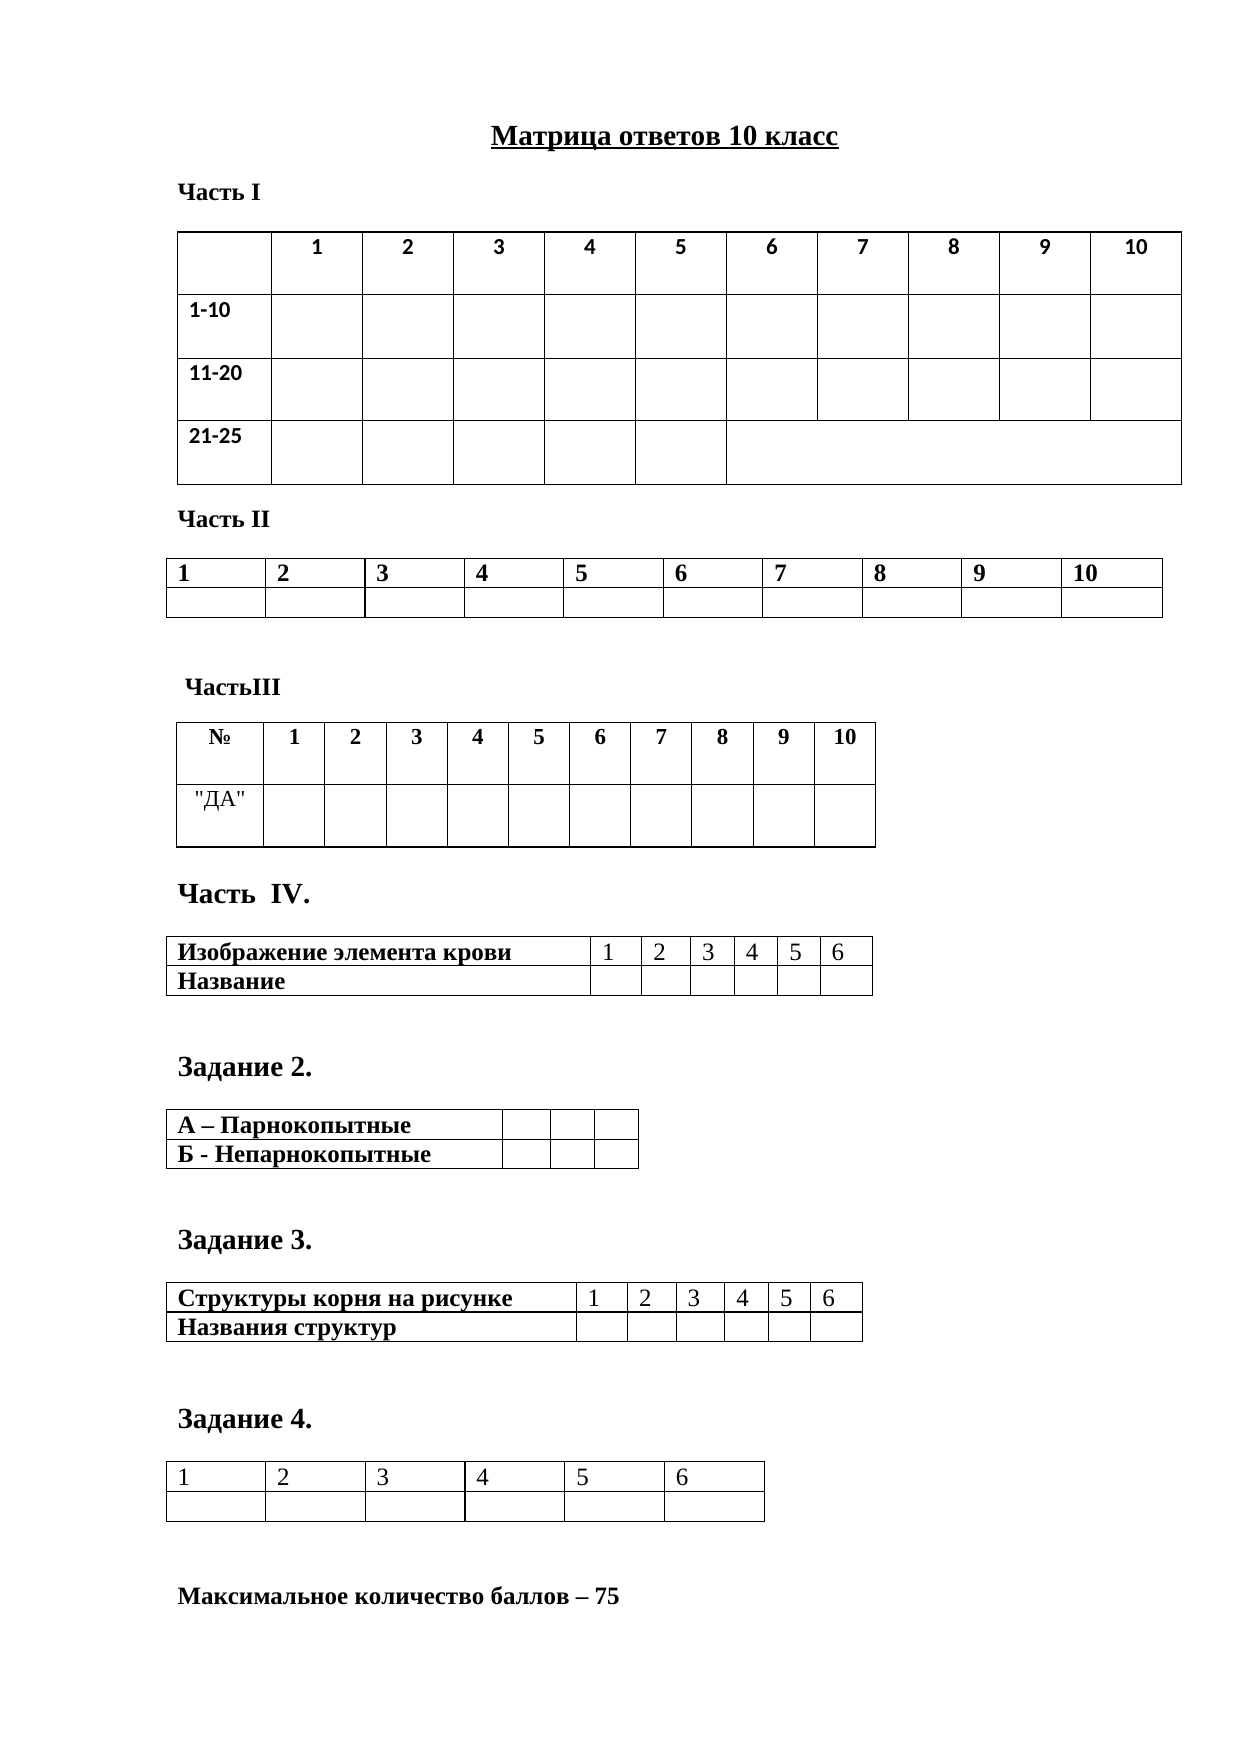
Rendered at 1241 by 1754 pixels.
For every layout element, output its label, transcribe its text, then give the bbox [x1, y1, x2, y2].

table_header 2 [325, 723, 386, 783]
table_header 5 [509, 723, 569, 783]
text Максимальное количество баллов – 75 [177, 1581, 1152, 1610]
table_cell [727, 359, 817, 420]
table_header 1 [272, 233, 362, 294]
table_cell [545, 421, 635, 483]
table_cell [167, 588, 265, 617]
table_header 8 [909, 233, 999, 294]
table_cell [565, 1492, 664, 1521]
table_cell [1062, 588, 1162, 617]
table_header Изображение элемента крови [167, 937, 590, 965]
table_cell [1000, 295, 1090, 357]
table_header 1 [591, 937, 641, 965]
table_header 4 [735, 937, 777, 965]
table_header 2 [628, 1283, 676, 1311]
table_header 6 [727, 233, 817, 294]
table_cell Б - Непарнокопытные [167, 1140, 502, 1168]
table_header 5 [769, 1283, 810, 1311]
table_cell [1091, 295, 1181, 357]
table_header 4 [465, 559, 563, 587]
table_header 7 [818, 233, 908, 294]
table_cell 1-10 [178, 295, 271, 357]
text Задание 2. [177, 1049, 1152, 1083]
table_header [178, 233, 271, 294]
table_cell [631, 785, 691, 846]
table_cell [454, 359, 544, 420]
table_header 7 [631, 723, 691, 783]
table_cell Название [167, 966, 590, 995]
table_header 7 [763, 559, 862, 587]
table_cell [677, 1313, 724, 1341]
table_cell [725, 1313, 768, 1341]
table_cell [595, 1140, 638, 1168]
table_header 3 [677, 1283, 724, 1311]
table_cell [628, 1313, 676, 1341]
table_header 4 [466, 1462, 564, 1491]
table_cell [692, 785, 753, 846]
table_cell [962, 588, 1061, 617]
table_header 2 [642, 937, 690, 965]
table_cell [454, 421, 544, 483]
table_cell [591, 966, 641, 995]
table_header 5 [778, 937, 820, 965]
table_header 4 [545, 233, 635, 294]
text Часть I [177, 177, 1152, 206]
text Задание 3. [177, 1222, 1152, 1256]
table_cell [363, 295, 453, 357]
text Часть II [177, 504, 1152, 532]
table_header 2 [266, 1462, 365, 1491]
table_header 6 [665, 1462, 764, 1491]
table_cell [466, 1492, 564, 1521]
table_cell [754, 785, 814, 846]
table_header 6 [821, 937, 872, 965]
table_cell [863, 588, 961, 617]
table_cell [636, 295, 726, 357]
table_cell [811, 1313, 862, 1341]
table_header 10 [1062, 559, 1162, 587]
table_header 4 [725, 1283, 768, 1311]
table_cell [909, 295, 999, 357]
table_cell [325, 785, 386, 846]
table_header 5 [636, 233, 726, 294]
table_cell [664, 588, 762, 617]
table_header 3 [366, 1462, 464, 1491]
text Задание 4. [177, 1402, 1152, 1435]
table_header 1 [167, 559, 265, 587]
table_header 1 [264, 723, 324, 783]
table_cell [272, 359, 362, 420]
table_cell [363, 359, 453, 420]
table_cell [570, 785, 630, 846]
table_header № [177, 723, 263, 783]
table_cell [909, 359, 999, 420]
table_header [503, 1110, 550, 1138]
table_cell [266, 588, 364, 617]
table_cell [735, 966, 777, 995]
table_cell [545, 359, 635, 420]
table_cell [366, 1492, 464, 1521]
table_cell [665, 1492, 764, 1521]
table_header 5 [564, 559, 663, 587]
table_cell [448, 785, 508, 846]
table_cell [778, 966, 820, 995]
table_header 5 [565, 1462, 664, 1491]
table_cell [642, 966, 690, 995]
table_cell [577, 1313, 627, 1341]
table_cell [821, 966, 872, 995]
table_header 9 [962, 559, 1061, 587]
table_header 6 [664, 559, 762, 587]
table_cell [454, 295, 544, 357]
table_cell Названия структур [167, 1313, 576, 1341]
table_cell 21-25 [178, 421, 271, 483]
table_cell [564, 588, 663, 617]
table_header [595, 1110, 638, 1138]
table_cell "ДА" [177, 785, 263, 846]
table_cell 11-20 [178, 359, 271, 420]
table_cell [691, 966, 734, 995]
table_cell [167, 1492, 265, 1521]
table_cell [727, 421, 1181, 483]
table_cell [551, 1140, 594, 1168]
table_header Структуры корня на рисунке [167, 1283, 576, 1311]
table_header 8 [863, 559, 961, 587]
table_cell [266, 1492, 365, 1521]
table_header 4 [448, 723, 508, 783]
table_cell [763, 588, 862, 617]
table_cell [815, 785, 875, 846]
table_cell [1000, 359, 1090, 420]
table_header 6 [811, 1283, 862, 1311]
table_header 2 [363, 233, 453, 294]
table_header 1 [167, 1462, 265, 1491]
table_cell [465, 588, 563, 617]
table_header 3 [691, 937, 734, 965]
table_cell [272, 295, 362, 357]
table_cell [509, 785, 569, 846]
table_header А – Парнокопытные [167, 1110, 502, 1138]
text Часть IV. [177, 876, 1152, 910]
table_cell [264, 785, 324, 846]
table_header 3 [366, 559, 464, 587]
table_cell [545, 295, 635, 357]
table_cell [387, 785, 447, 846]
table_cell [769, 1313, 810, 1341]
table_header 10 [815, 723, 875, 783]
table_cell [636, 359, 726, 420]
text ЧастьIII [177, 672, 1152, 701]
table_header [551, 1110, 594, 1138]
table_header 9 [754, 723, 814, 783]
table_cell [503, 1140, 550, 1168]
table_header 6 [570, 723, 630, 783]
table_cell [636, 421, 726, 483]
table_cell [818, 359, 908, 420]
table_header 8 [692, 723, 753, 783]
table_cell [366, 588, 464, 617]
table_cell [363, 421, 453, 483]
text Матрица ответов 10 класс [177, 118, 1152, 152]
table_header 1 [577, 1283, 627, 1311]
table_cell [727, 295, 817, 357]
table_header 2 [266, 559, 364, 587]
table_header 3 [454, 233, 544, 294]
table_header 3 [387, 723, 447, 783]
table_header 10 [1091, 233, 1181, 294]
table_cell [1091, 359, 1181, 420]
table_cell [818, 295, 908, 357]
table_header 9 [1000, 233, 1090, 294]
table_cell [272, 421, 362, 483]
